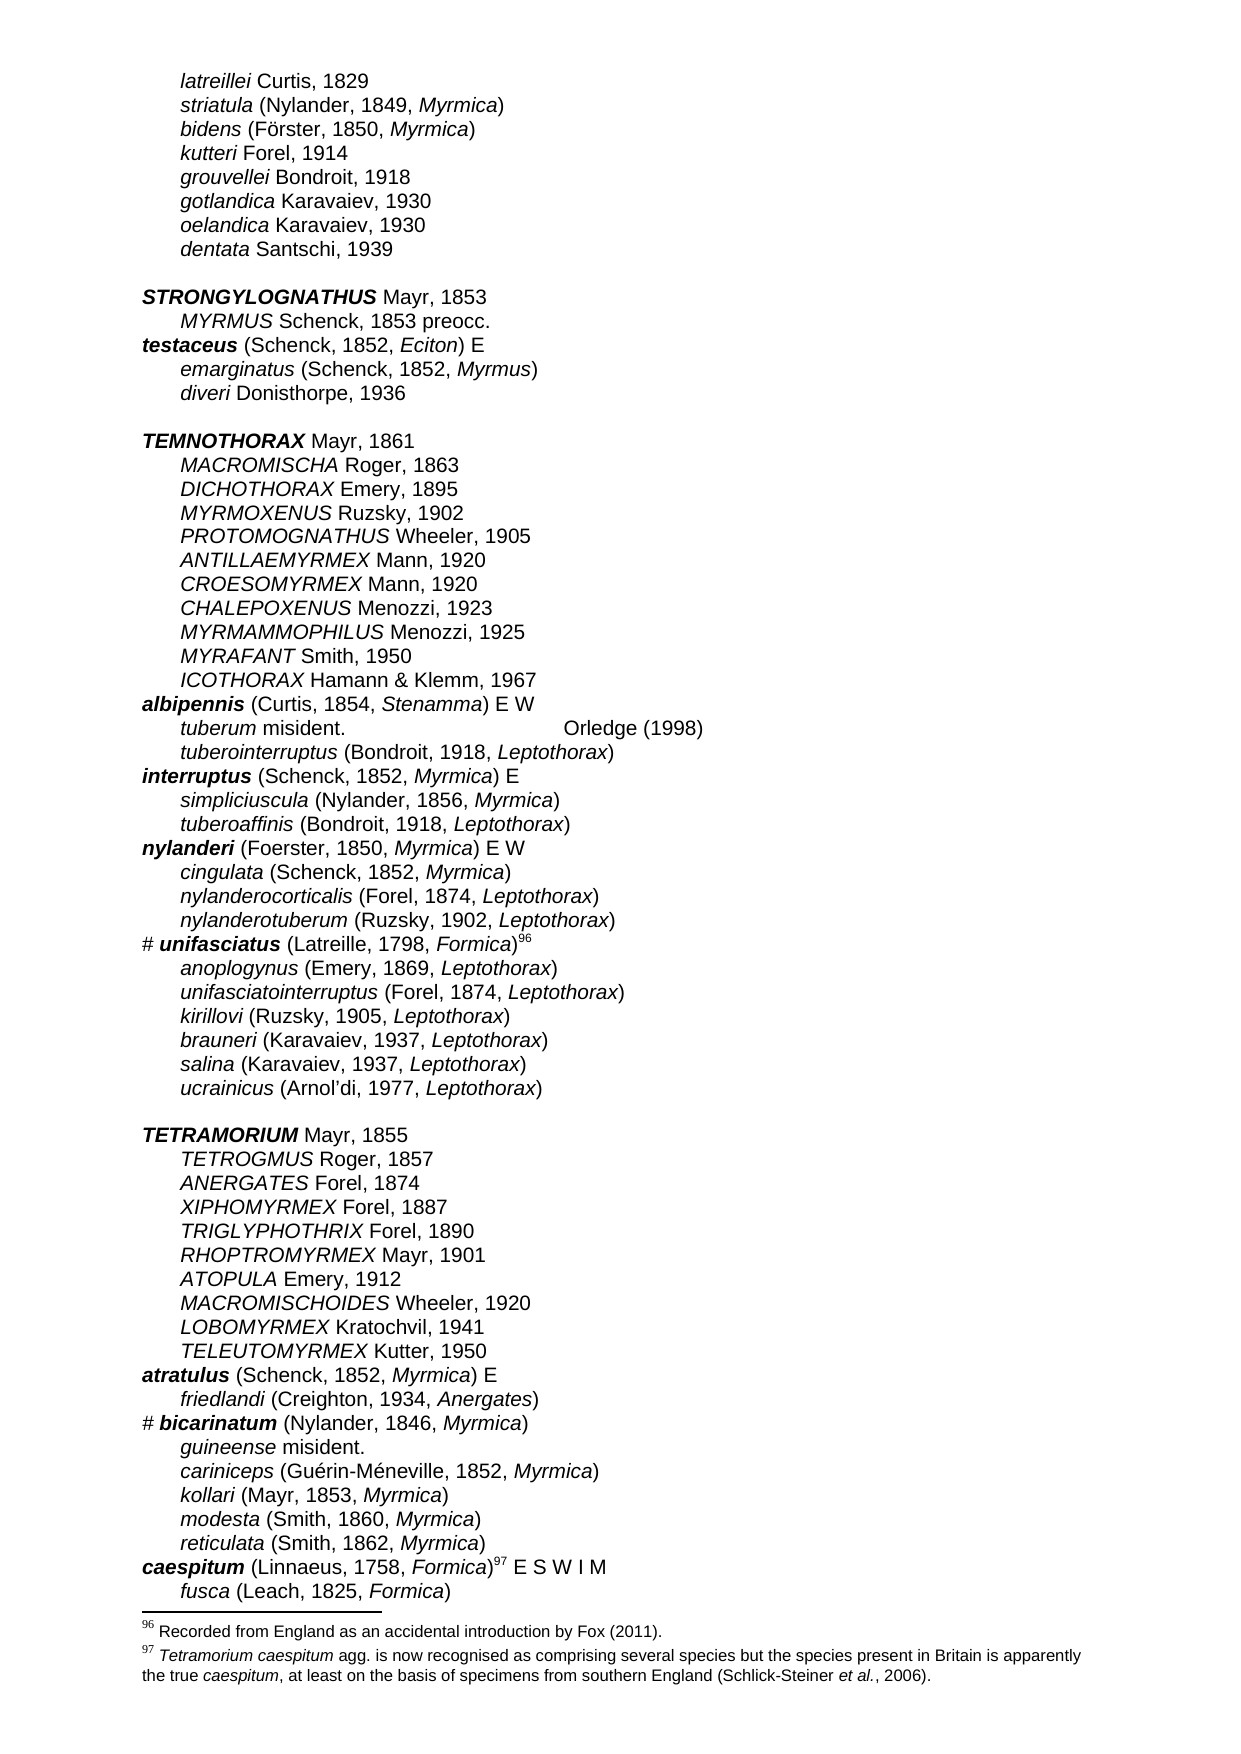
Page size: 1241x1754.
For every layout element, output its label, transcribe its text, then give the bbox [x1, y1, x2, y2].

text # bicarinatum (Nylander, 1846, Myrmica) [142, 1411, 1098, 1435]
text MYRMOXENUS Ruzsky, 1902 [142, 500, 1098, 524]
text salina (Karavaiev, 1937, Leptothorax) [142, 1051, 1098, 1075]
text nylanderocorticalis (Forel, 1874, Leptothorax) [142, 884, 1098, 908]
text testaceus (Schenck, 1852, Eciton) E [142, 333, 1098, 357]
text TRIGLYPHOTHRIX Forel, 1890 [142, 1219, 1098, 1243]
text ANTILLAEMYRMEX Mann, 1920 [142, 548, 1098, 572]
text kollari (Mayr, 1853, Myrmica) [142, 1483, 1098, 1507]
text guineense misident. [142, 1435, 1098, 1459]
text XIPHOMYRMEX Forel, 1887 [142, 1195, 1098, 1219]
text DICHOTHORAX Emery, 1895 [142, 476, 1098, 500]
text oelandica Karavaiev, 1930 [142, 213, 1098, 237]
text cingulata (Schenck, 1852, Myrmica) [142, 860, 1098, 884]
text anoplogynus (Emery, 1869, Leptothorax) [142, 956, 1098, 979]
text cariniceps (Guérin-Méneville, 1852, Myrmica) [142, 1459, 1098, 1483]
text emarginatus (Schenck, 1852, Myrmus) [142, 357, 1098, 381]
text tuberum misident. Orledge (1998) [142, 716, 1098, 740]
text atratulus (Schenck, 1852, Myrmica) E [142, 1363, 1098, 1387]
text modesta (Smith, 1860, Myrmica) [142, 1507, 1098, 1531]
text PROTOMOGNATHUS Wheeler, 1905 [142, 524, 1098, 548]
text RHOPTROMYRMEX Mayr, 1901 [142, 1243, 1098, 1267]
text albipennis (Curtis, 1854, Stenamma) E W [142, 692, 1098, 716]
text LOBOMYRMEX Kratochvil, 1941 [142, 1315, 1098, 1339]
text latreillei Curtis, 1829 [142, 69, 1098, 93]
text gotlandica Karavaiev, 1930 [142, 189, 1098, 213]
text TELEUTOMYRMEX Kutter, 1950 [142, 1339, 1098, 1363]
text MYRMAMMOPHILUS Menozzi, 1925 [142, 620, 1098, 644]
text CHALEPOXENUS Menozzi, 1923 [142, 596, 1098, 620]
text kirillovi (Ruzsky, 1905, Leptothorax) [142, 1003, 1098, 1027]
text # unifasciatus (Latreille, 1798, Formica) [142, 932, 1098, 956]
text ANERGATES Forel, 1874 [142, 1171, 1098, 1195]
text reticulata (Smith, 1862, Myrmica) [142, 1531, 1098, 1554]
text nylanderi (Foerster, 1850, Myrmica) E W [142, 836, 1098, 860]
text dentata Santschi, 1939 [142, 237, 1098, 261]
text brauneri (Karavaiev, 1937, Leptothorax) [142, 1027, 1098, 1051]
text nylanderotuberum (Ruzsky, 1902, Leptothorax) [142, 908, 1098, 932]
text STRONGYLOGNATHUS Mayr, 1853 [142, 285, 1098, 309]
text MACROMISCHOIDES Wheeler, 1920 [142, 1291, 1098, 1315]
text caespitum (Linnaeus, 1758, Formica) E S W I M [142, 1554, 1098, 1578]
text MACROMISCHA Roger, 1863 [142, 452, 1098, 476]
text diveri Donisthorpe, 1936 [142, 381, 1098, 404]
text TETRAMORIUM Mayr, 1855 [142, 1123, 1098, 1147]
text grouvellei Bondroit, 1918 [142, 165, 1098, 189]
text tuberoaffinis (Bondroit, 1918, Leptothorax) [142, 812, 1098, 836]
text kutteri Forel, 1914 [142, 141, 1098, 165]
text friedlandi (Creighton, 1934, Anergates) [142, 1387, 1098, 1411]
text simpliciuscula (Nylander, 1856, Myrmica) [142, 788, 1098, 812]
text MYRMUS Schenck, 1853 preocc. [142, 309, 1098, 333]
text CROESOMYRMEX Mann, 1920 [142, 572, 1098, 596]
text TETROGMUS Roger, 1857 [142, 1147, 1098, 1171]
text bidens (Förster, 1850, Myrmica) [142, 117, 1098, 141]
text tuberointerruptus (Bondroit, 1918, Leptothorax) [142, 740, 1098, 764]
text ATOPULA Emery, 1912 [142, 1267, 1098, 1291]
text fusca (Leach, 1825, Formica) [142, 1578, 1098, 1602]
text TEMNOTHORAX Mayr, 1861 [142, 428, 1098, 452]
text ICOTHORAX Hamann & Klemm, 1967 [142, 668, 1098, 692]
text striatula (Nylander, 1849, Myrmica) [142, 93, 1098, 117]
text unifasciatointerruptus (Forel, 1874, Leptothorax) [142, 979, 1098, 1003]
text interruptus (Schenck, 1852, Myrmica) E [142, 764, 1098, 788]
text MYRAFANT Smith, 1950 [142, 644, 1098, 668]
text ucrainicus (Arnol’di, 1977, Leptothorax) [142, 1075, 1098, 1099]
